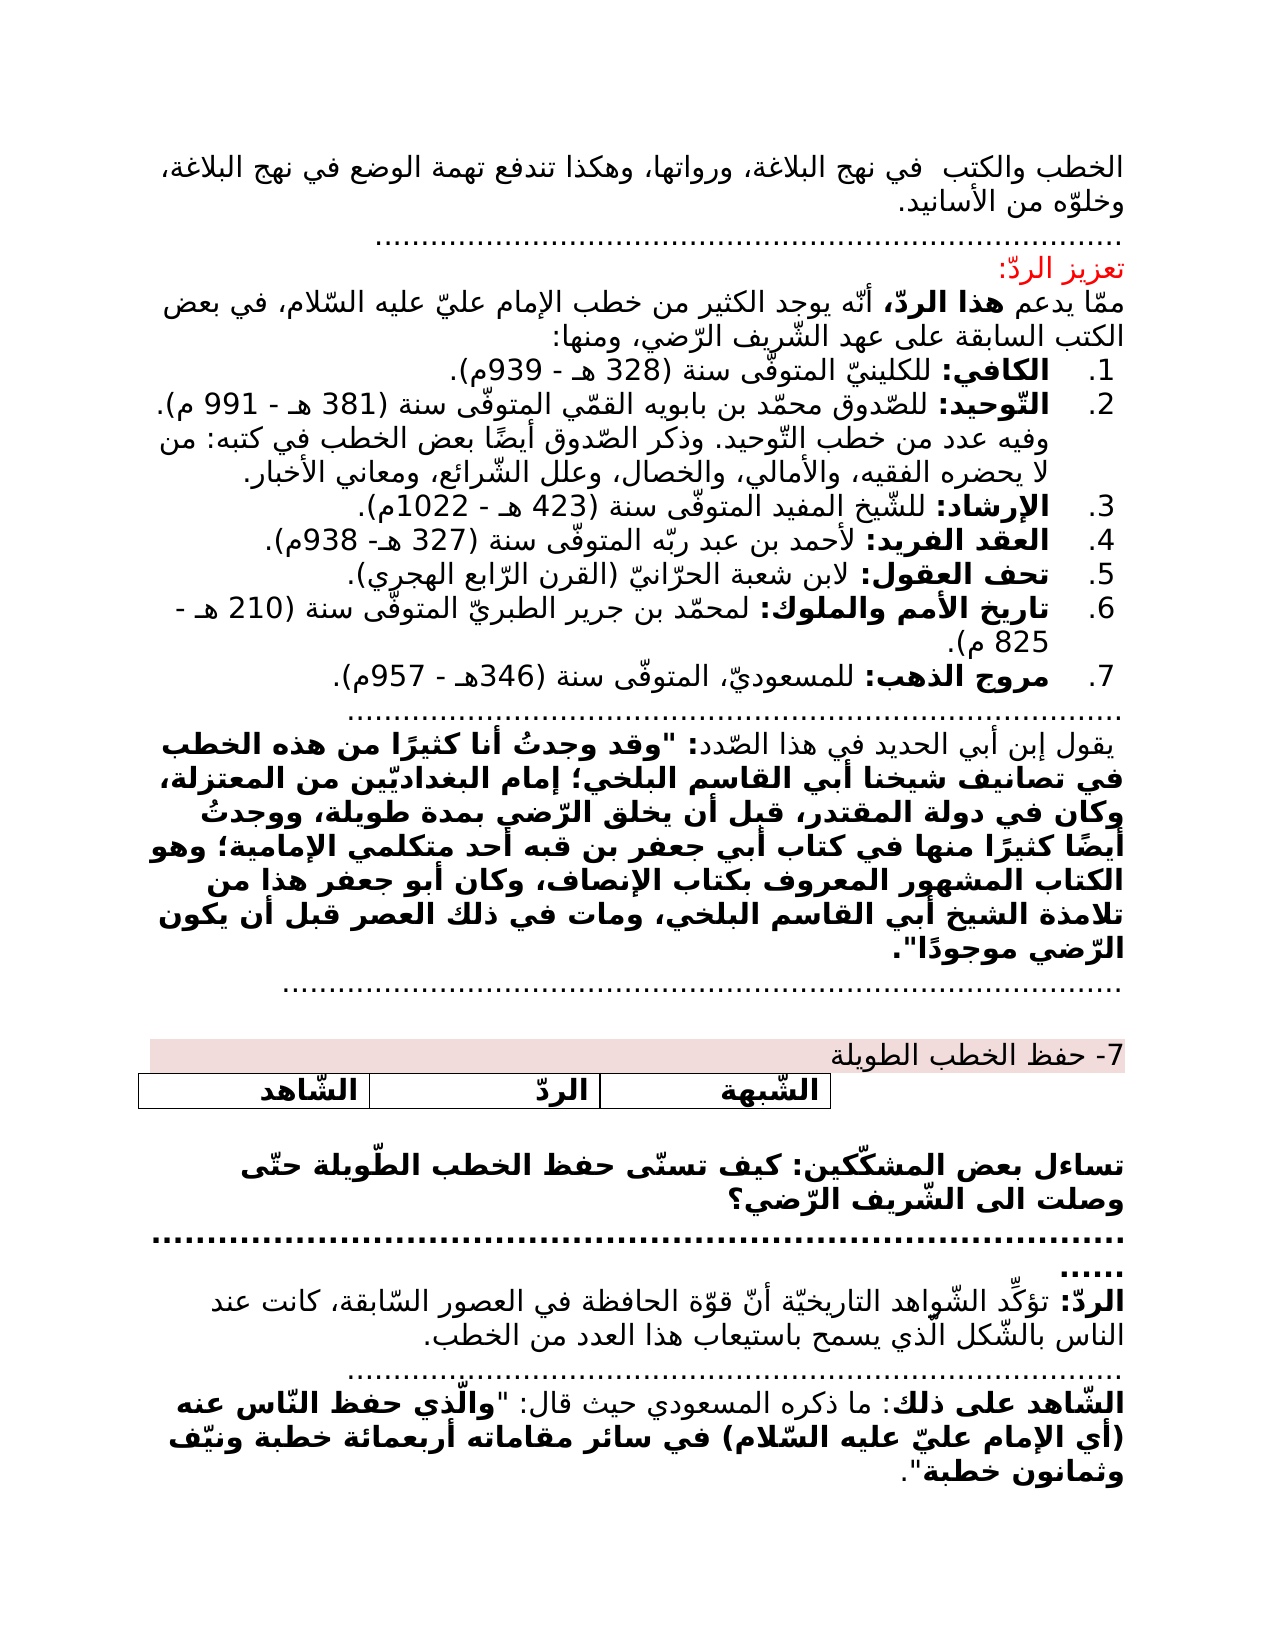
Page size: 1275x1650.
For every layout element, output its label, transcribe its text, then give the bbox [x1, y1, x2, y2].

table_header الردّ [370, 1074, 599, 1108]
list الكافي: للكلينيّ المتوفّى سنة (328 هـ - 939م). [150, 354, 1087, 388]
text تساءل بعض المشكّكين: كيف تسنّى حفظ الخطب الطّويلة حتّى وصلت الى الشّريف الرّضي؟ [150, 1148, 1125, 1216]
text 7- حفظ الخطب الطويلة [150, 1039, 1125, 1073]
text يقول إبن أبي الحديد في هذا الصّدد: "وقد وجدتُ أنا كثيرًا من هذه الخطب في تصانيف شيخنا أبي القاسم البلخي؛ إمام البغداديّين من المعتزلة، وكان في دولة المقتدر، قبل أن يخلق الرّضي بمدة طويلة، ووجدتُ أيضًا كثيرًا منها في كتاب أبي جعفر بن قبه أحد متكلمي الإمامية؛ وهو الكتاب المشهور المعروف بكتاب الإنصاف، وكان أبو جعفر هذا من تلامذة الشيخ أبي القاسم البلخي، ومات في ذلك العصر قبل أن يكون الرّضي موجودًا". [150, 727, 1125, 965]
list الإرشاد: للشّيخ المفيد المتوفّى سنة (423 هـ - 1022م). [150, 489, 1087, 523]
table_header الشّاهد [139, 1074, 369, 1108]
list تاريخ الأمم والملوك: لمحمّد بن جرير الطبريّ المتوفّى سنة (210 هـ - 825 م). [150, 591, 1087, 659]
text الشّاهد على ذلك: ما ذكره المسعودي حيث قال: "والّذي حفظ النّاس عنه (أي الإمام عليّ عليه السّلام) في سائر مقاماته أربعمائة خطبة ونيّف وثمانون خطبة". [150, 1386, 1125, 1488]
text .................................................................................... [150, 693, 1125, 727]
list مروج الذهب: للمسعوديّ، المتوفّى سنة (346هـ - 957م). [150, 659, 1087, 693]
text ........................................................................................... [150, 965, 1125, 999]
list العقد الفريد: لأحمد بن عبد ربّه المتوفّى سنة (327 هـ- 938م). [150, 523, 1087, 557]
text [150, 1352, 1125, 1386]
text الردّ: تؤكِّد الشّواهد التاريخيّة أنّ قوّة الحافظة في العصور السّابقة، كانت عند الناس بالشّكل الّذي يسمح باستيعاب هذا العدد من الخطب. [150, 1284, 1125, 1352]
text تعزيز الردّ: [150, 252, 1125, 286]
text .............................................................................................. [150, 1216, 1125, 1284]
table_header الشّبهة [601, 1074, 830, 1108]
text ممّا يدعم هذا الردّ، أنّه يوجد الكثير من خطب الإمام عليّ عليه السّلام، في بعض الكتب السابقة على عهد الشّريف الرّضي، ومنها: [150, 286, 1125, 354]
list تحف العقول: لابن شعبة الحرّانيّ (القرن الرّابع الهجري). [150, 557, 1087, 591]
list التّوحيد: للصّدوق محمّد بن بابويه القمّي المتوفّى سنة (381 هـ - 991 م). وفيه عدد من خطب التّوحيد. وذكر الصّدوق أيضًا بعض الخطب في كتبه: من لا يحضره الفقيه، والأمالي، والخصال، وعلل الشّرائع، ومعاني الأخبار. [150, 388, 1087, 489]
text ................................................................................. [150, 218, 1125, 252]
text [150, 150, 1125, 218]
